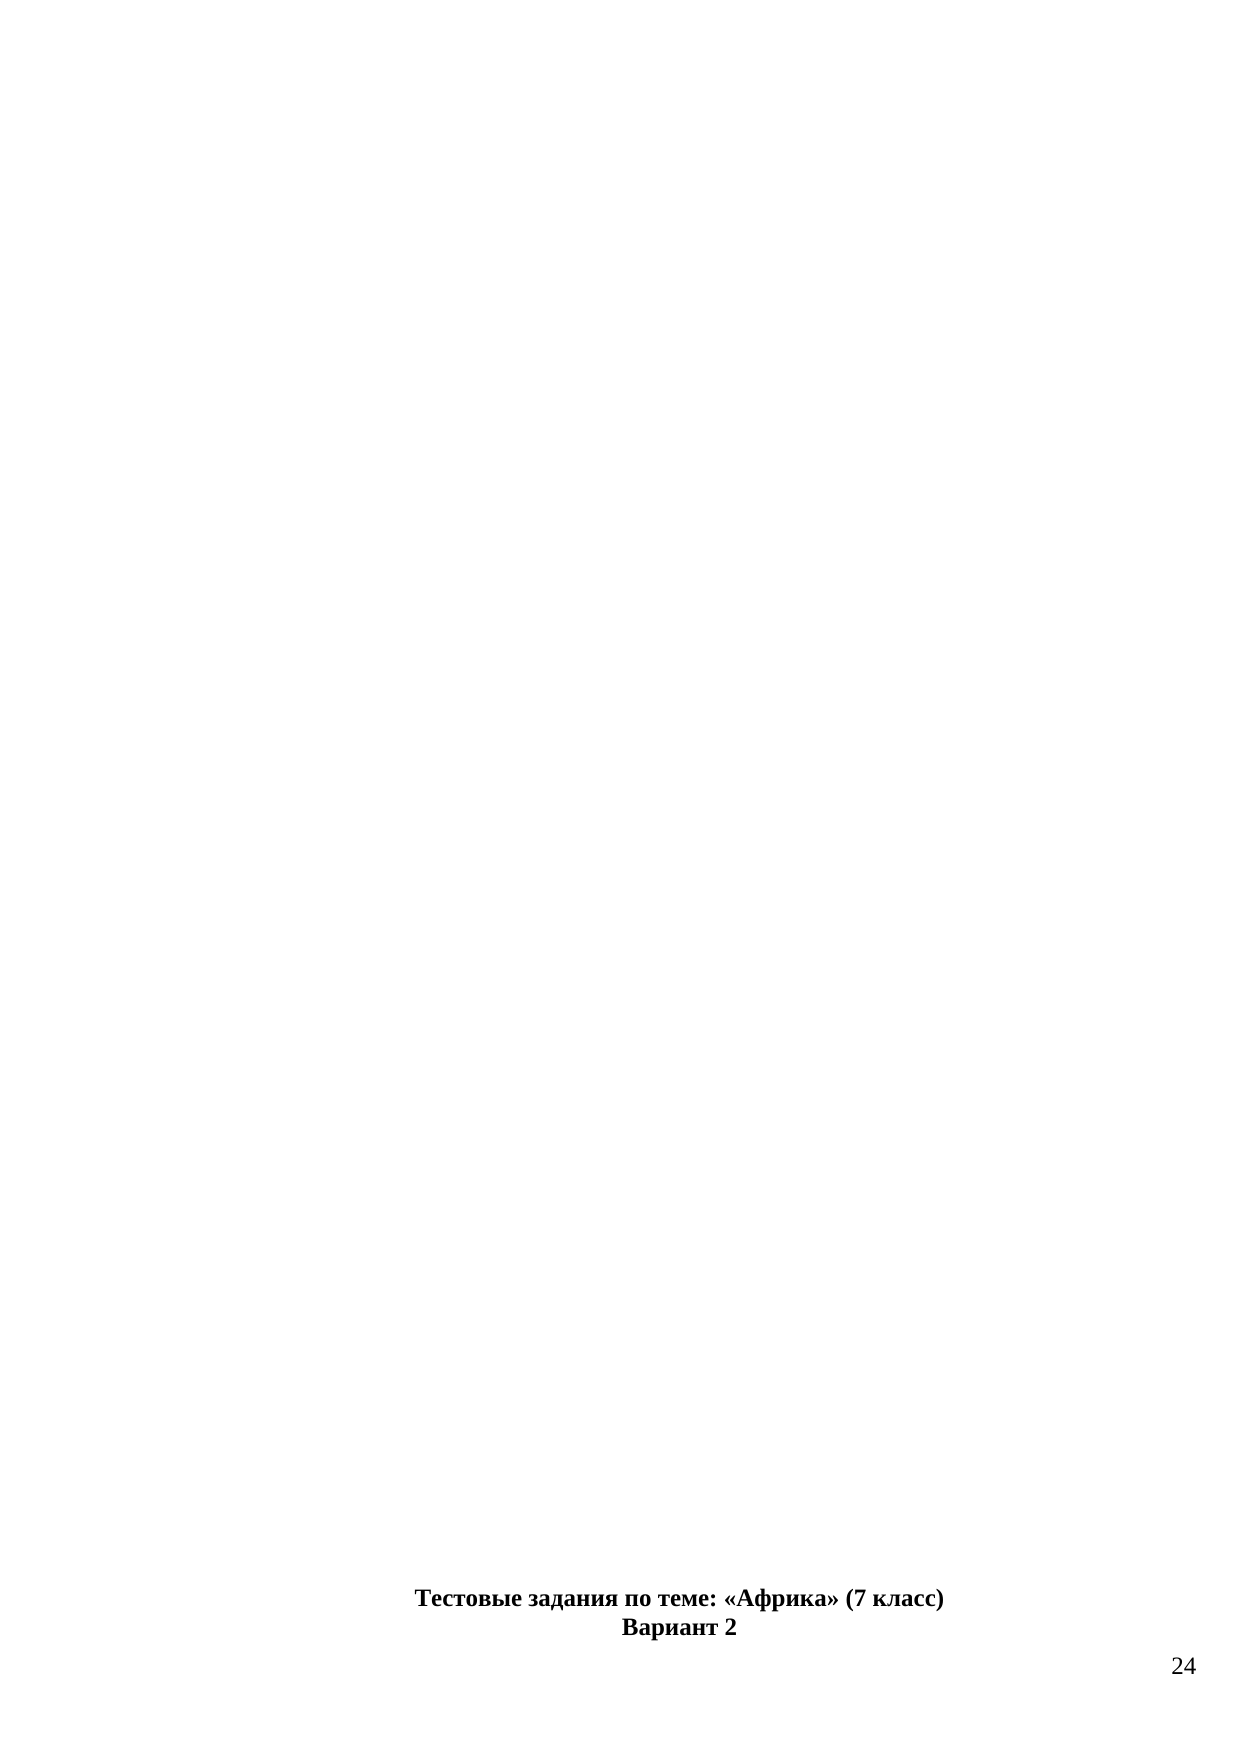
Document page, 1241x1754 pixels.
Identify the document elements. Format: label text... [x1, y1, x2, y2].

text Вариант 2 [162, 1612, 1196, 1640]
text Тестовые задания по теме: «Африка» (7 класс) [162, 1583, 1196, 1612]
